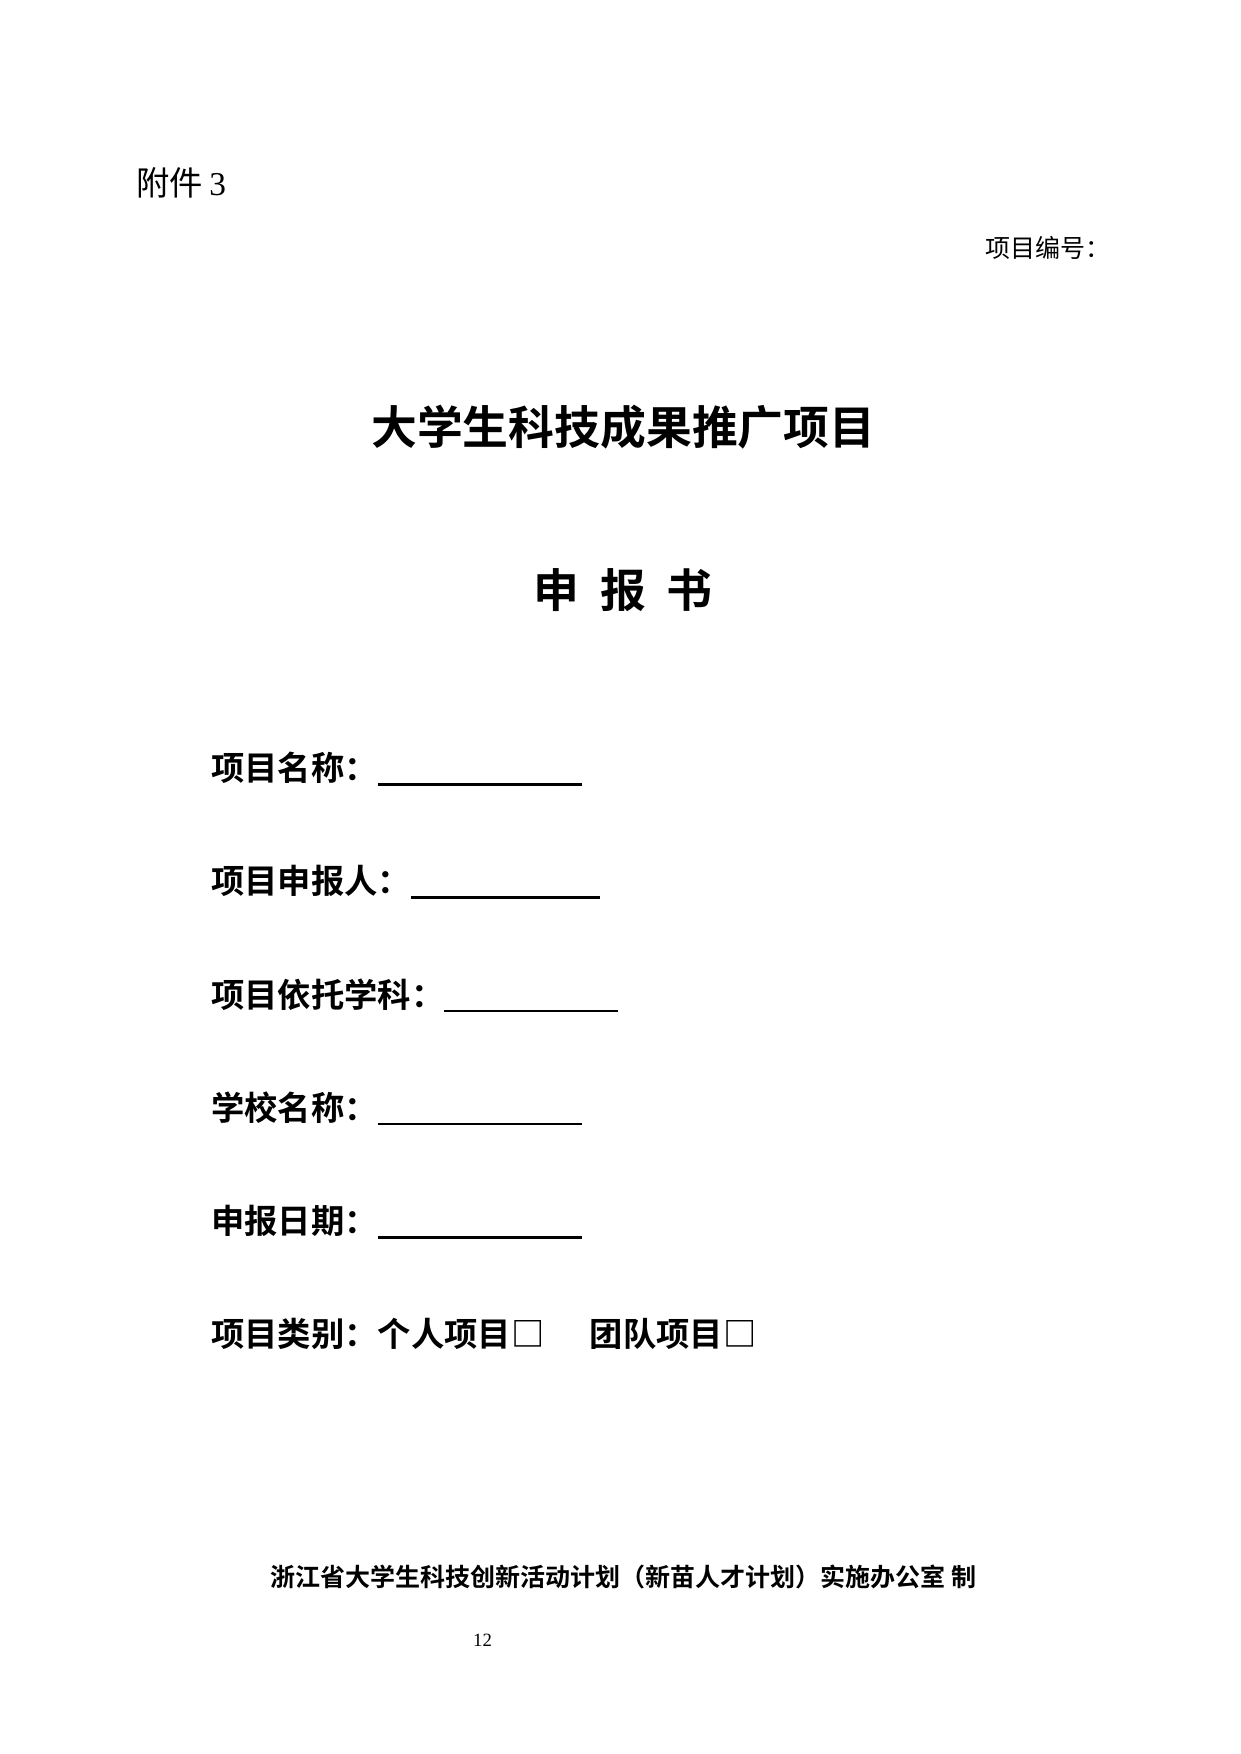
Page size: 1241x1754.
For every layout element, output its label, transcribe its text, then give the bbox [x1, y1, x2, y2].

text 项目名称： [136, 734, 1110, 799]
text 大学生科技成果推广项目 [136, 376, 1110, 474]
text 项目类别：个人项目□ 团队项目□ [136, 1300, 1110, 1365]
text 申 报 书 [136, 539, 1110, 636]
text 学校名称： [136, 1073, 1110, 1138]
text 附件3 [136, 149, 1110, 214]
text 申报日期： [136, 1187, 1110, 1252]
text 项目编号： [136, 214, 1110, 279]
text 项目依托学科： [136, 960, 1110, 1025]
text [136, 1543, 1110, 1608]
text 项目申报人： [136, 847, 1110, 912]
